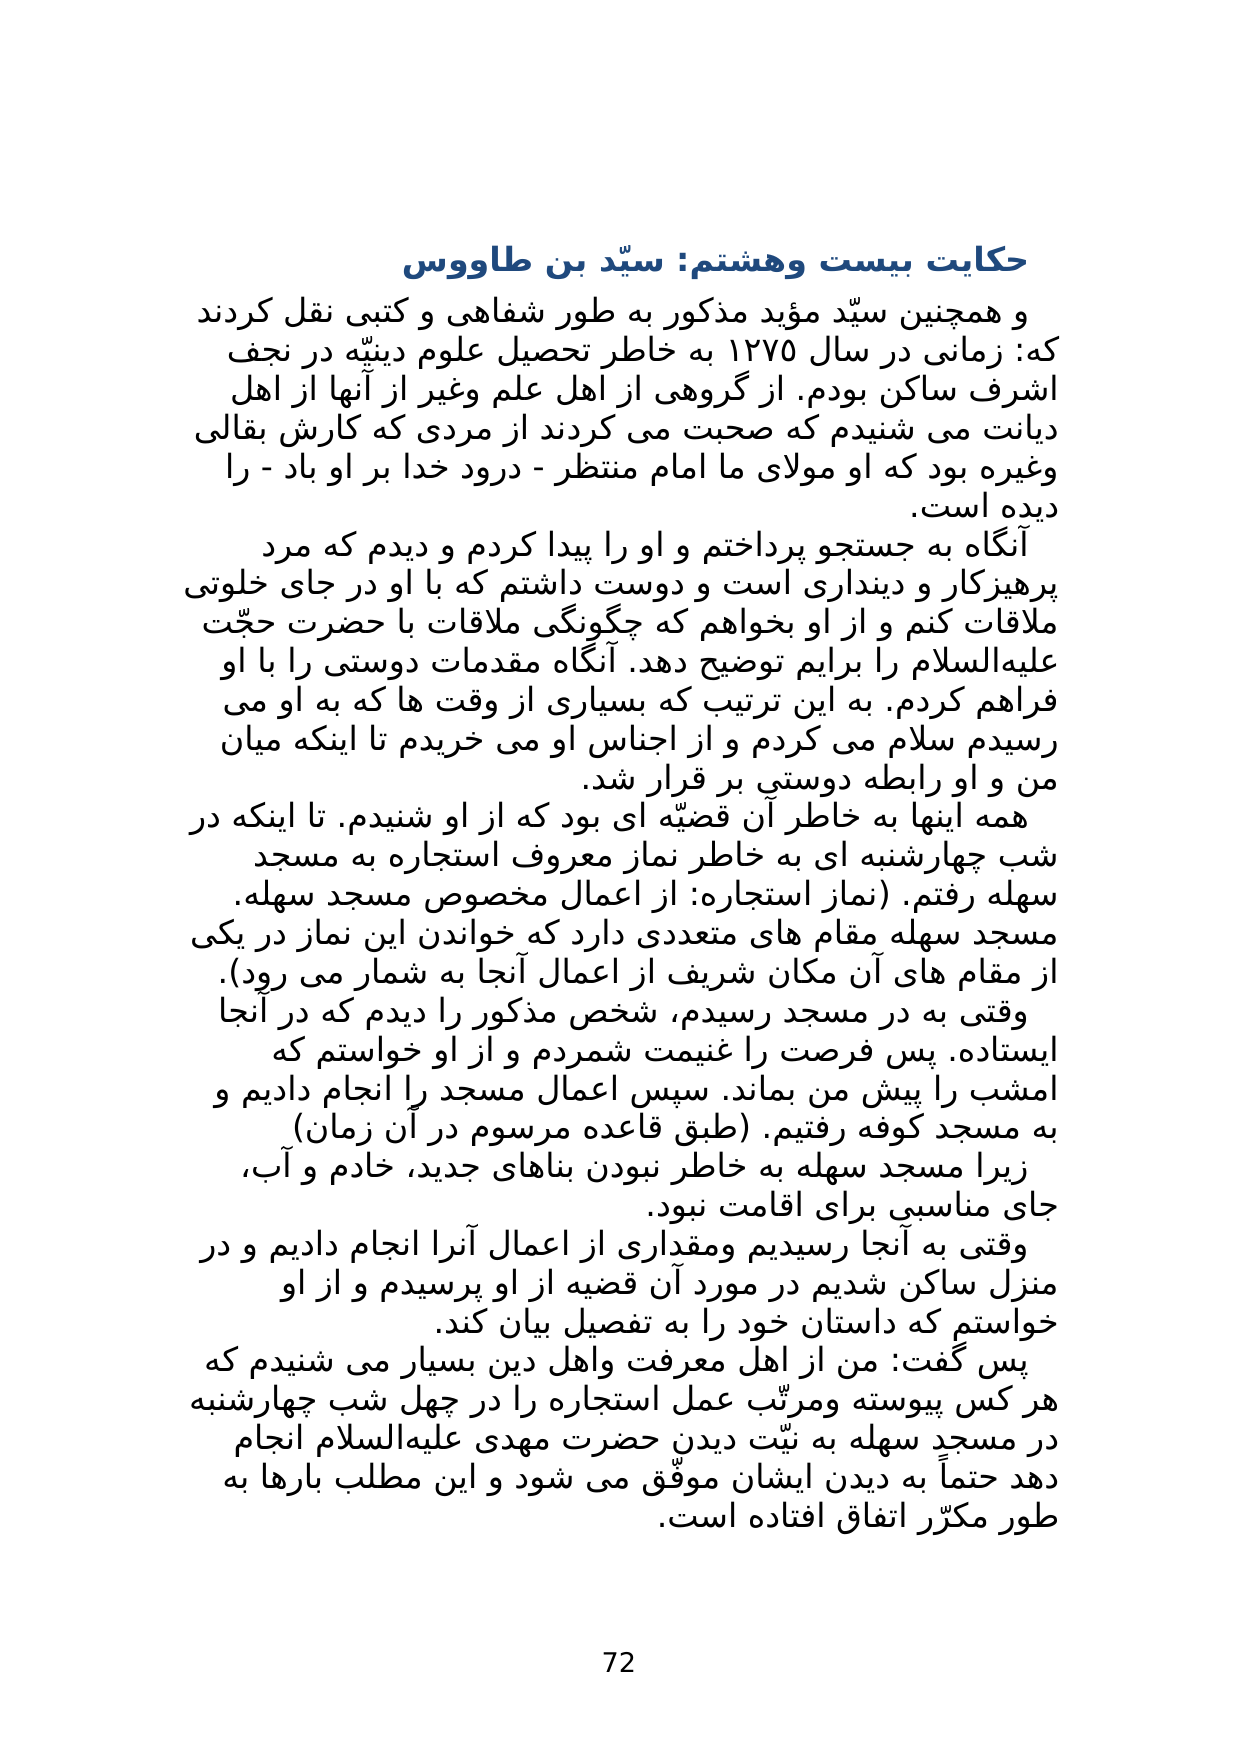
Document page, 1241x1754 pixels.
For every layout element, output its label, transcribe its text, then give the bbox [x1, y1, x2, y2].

text وقتى به آنجا رسيديم ومقدارى از اعمال آنرا انجام داديم و در منزل ساكن شديم در مورد آن قضيه از او پرسيدم و از او خواستم كه داستان خود را به تفصيل بيان كند. [178, 1224, 1059, 1341]
text همه اينها به خاطر آن قضيّه اى بود كه از او شنيدم. تا اينكه در شب چهارشنبه اى به خاطر نماز معروف استجاره به مسجد سهله رفتم. (نماز استجاره: از اعمال مخصوص مسجد سهله. مسجد سهله مقام هاى متعددى دارد كه خواندن اين نماز در يكى از مقام هاى آن مكان شريف از اعمال آنجا به شمار مى رود). [178, 797, 1059, 991]
text پس گفت: من از اهل معرفت واهل دين بسيار مى شنيدم كه هر كس پيوسته ومرتّب عمل استجاره را در چهل شب چهارشنبه در مسجد سهله به نيّت ديدن حضرت مهدى عليه‌السلام انجام دهد حتماً به ديدن ايشان موفّق مى شود و اين مطلب بارها به طور مكرّر اتفاق افتاده است. [178, 1341, 1059, 1535]
subtitle حكايت بيست وهشتم: سيّد بن طاووس [178, 241, 1059, 279]
text و همچنين سيّد مؤيد مذكور به طور شفاهى و كتبى نقل كردند كه: زمانى در سال ١٢٧٥ به خاطر تحصيل علوم دينيّه در نجف اشرف ساكن بودم. از گروهى از اهل علم وغير از آنها از اهل ديانت مى شنيدم كه صحبت مى كردند از مردى كه كارش بقالى وغيره بود كه او مولاى ما امام منتظر - درود خدا بر او باد - را ديده است. [178, 292, 1059, 525]
text وقتى به در مسجد رسيدم، شخص مذكور را ديدم كه در آنجا ايستاده. پس فرصت را غنيمت شمردم و از او خواستم كه امشب را پيش من بماند. سپس اعمال مسجد را انجام داديم و به مسجد كوفه رفتيم. (طبق قاعده مرسوم در آن زمان) [178, 991, 1059, 1147]
text زيرا مسجد سهله به خاطر نبودن بناهاى جديد، خادم و آب، جاى مناسبى براى اقامت نبود. [178, 1147, 1059, 1224]
text آنگاه به جستجو پرداختم و او را پيدا كردم و ديدم كه مرد پرهيزكار و ديندارى است و دوست داشتم كه با او در جاى خلوتى ملاقات كنم و از او بخواهم كه چگونگى ملاقات با حضرت حجّت عليه‌السلام را برايم توضيح دهد. آنگاه مقدمات دوستى را با او فراهم كردم. به اين ترتيب كه بسيارى از وقت ها كه به او مى رسيدم سلام مى كردم و از اجناس او مى خريدم تا اينكه ميان من و او رابطه دوستى بر قرار شد. [178, 525, 1059, 797]
